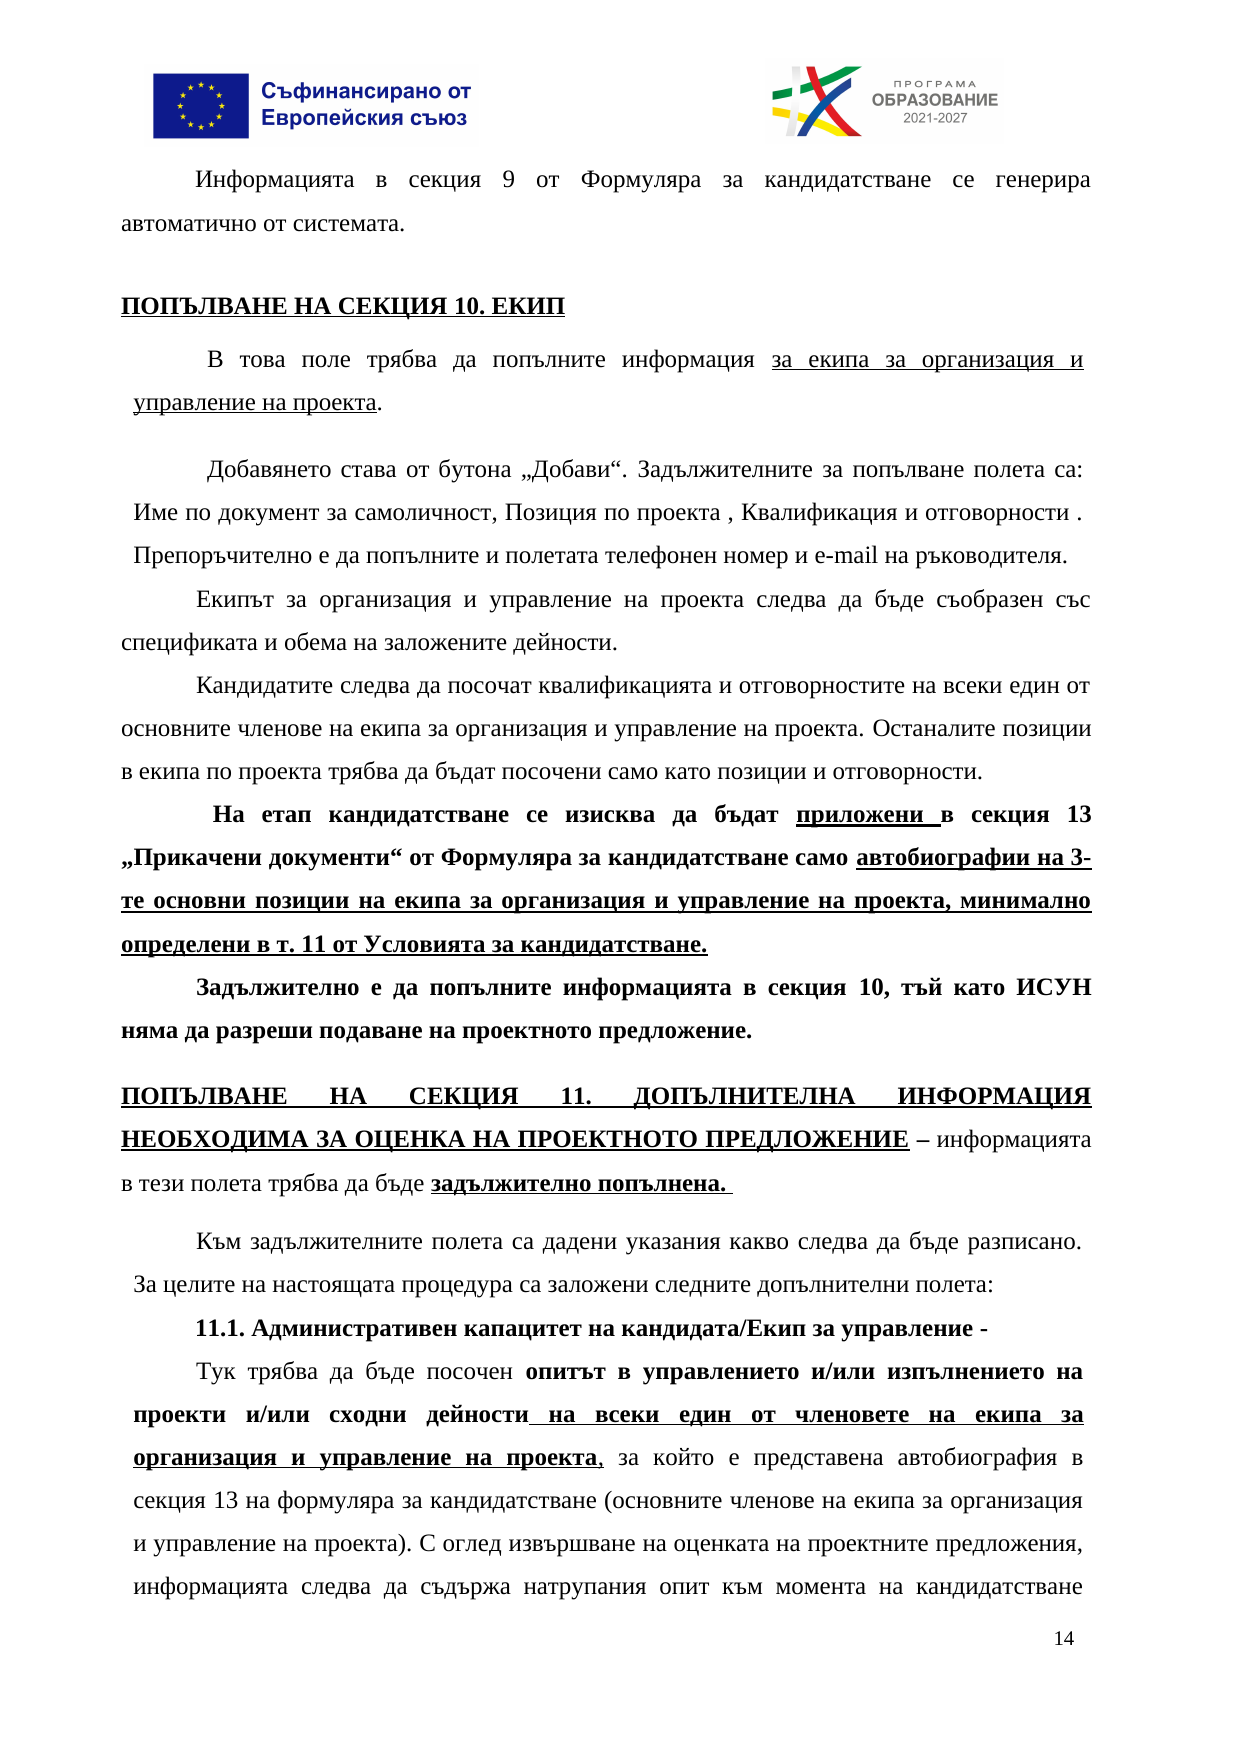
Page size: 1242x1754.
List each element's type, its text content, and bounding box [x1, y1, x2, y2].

picture [762, 58, 1004, 143]
text Задължително е да попълните информацията в секция 10, тъй като ИСУН няма да разреши подаване на проектното предложение. [121, 972, 1092, 1044]
text Екипът за организация и управление на проекта следва да бъде съобразен със спецификата и обема на заложените дейности. [121, 584, 1092, 656]
text ПОПЪЛВАНЕ НА СЕКЦИЯ 11. ДОПЪЛНИТЕЛНА ИНФОРМАЦИЯ НЕОБХОДИМА ЗА ОЦЕНКА НА ПРОЕКТНОТО ПРЕДЛОЖЕНИЕ – информацията в тези полета трябва да бъде задължително попълнена. [121, 1108, 1092, 1196]
text Кандидатите следва да посочат квалификацията и отговорностите на всеки един от основните членове на екипа за организация и управление на проекта. Останалите позиции в екипа по проекта трябва да бъдат посочени само като позиции и отговорности. [121, 670, 1092, 785]
text Към задължителните полета са дадени указания какво следва да бъде разписано. За целите на настоящата процедура са заложени следните допълнителни полета: [133, 1226, 1083, 1298]
text На етап кандидатстване се изисква да бъдат приложени в секция 13 „Прикачени документи“ от Формуляра за кандидатстване само автобиографии на 3-те основни позиции на екипа за организация и управление на проекта, минимално определени в т. 11 от Условията за кандидатстване. [121, 799, 1092, 911]
text ПОПЪЛВАНЕ НА СЕКЦИЯ 11. ДОПЪЛНИТЕЛНА ИНФОРМАЦИЯ НЕОБХОДИМА ЗА ОЦЕНКА НА ПРОЕКТНОТО ПРЕДЛОЖЕНИЕ – информацията в тези полета трябва да бъде задължително попълнена. [121, 1081, 1092, 1106]
text Добавянето става от бутона „Добави“. Задължителните за попълване полета са: Име по документ за самоличност, Позиция по проекта , Квалификация и отговорности . Препоръчително е да попълните и полетата телефонен номер и е-mail на ръководителя. [133, 454, 1084, 569]
text Информацията в секция 9 от Формуляра за кандидатстване се генерира автоматично от системата. [121, 164, 1092, 236]
text 11.1. Административен капацитет на кандидата/Екип за управление - [121, 1313, 1092, 1341]
picture [144, 64, 479, 147]
text В това поле трябва да попълните информация за екипа за организация и управление на проекта. [133, 344, 1084, 416]
text ПОПЪЛВАНЕ НА СЕКЦИЯ 10. ЕКИП [121, 291, 1083, 320]
text На етап кандидатстване се изисква да бъдат приложени в секция 13 „Прикачени документи“ от Формуляра за кандидатстване само автобиографии на 3-те основни позиции на екипа за организация и управление на проекта, минимално определени в т. 11 от Условията за кандидатстване. [121, 913, 1092, 957]
